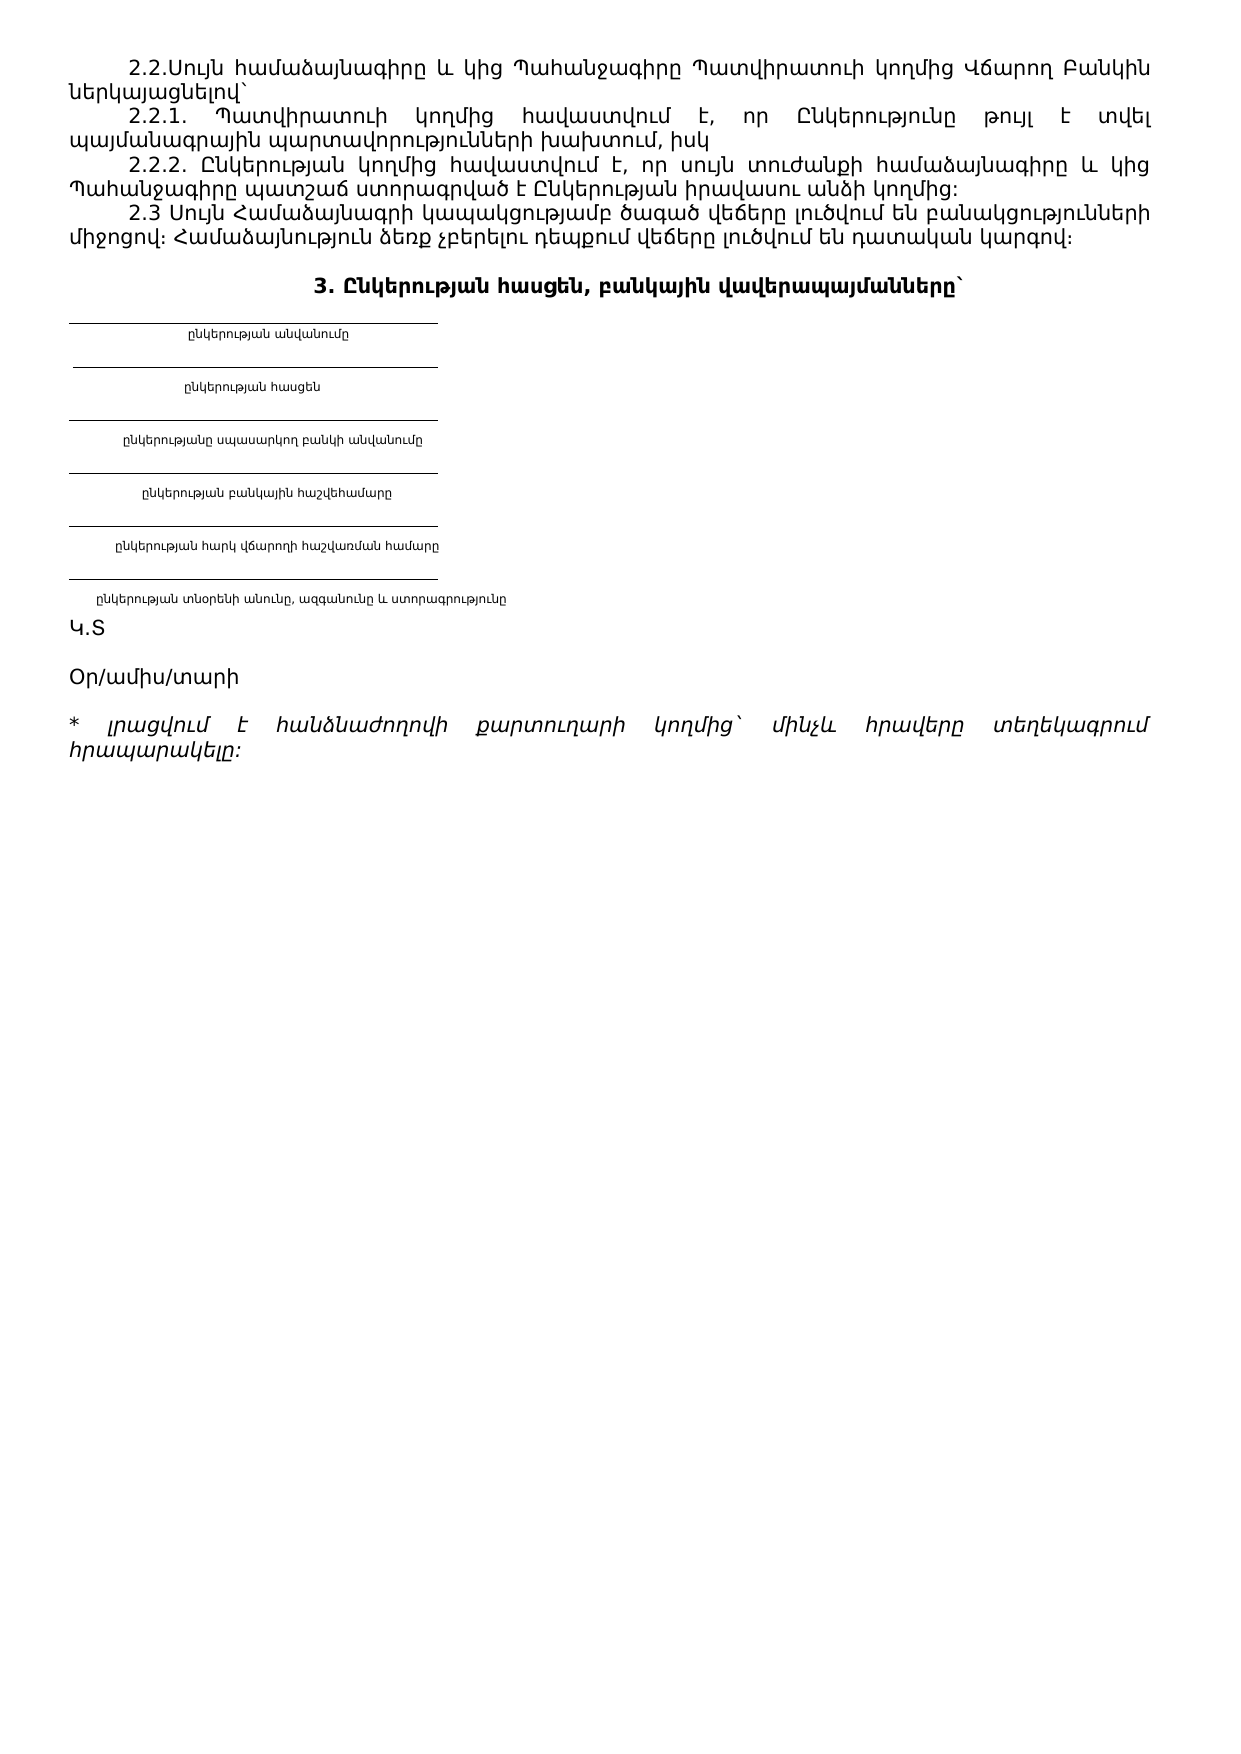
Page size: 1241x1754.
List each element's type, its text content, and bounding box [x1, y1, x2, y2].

text Օր/ամիս/տարի [69, 665, 1152, 689]
text ընկերությանը սպասարկող բանկի անվանումը [69, 433, 1152, 457]
text * լրացվում է հանձնաժողովի քարտուղարի կողմից` մինչև հրավերը տեղեկագրում հրապարակելը: [69, 713, 1152, 762]
text ընկերության բանկային հաշվեհամարը [69, 486, 1152, 510]
text 2.2.2. Ընկերության կողմից հավաստվում է, որ սույն տուժանքի համաձայնագիրը և կից Պահանջագիրը պատշաճ ստորագրված է Ընկերության իրավասու անձի կողմից: [69, 153, 1152, 201]
text 3. Ընկերության հասցեն, բանկային վավերապայմանները` [69, 274, 1152, 298]
text ընկերության տնօրենի անունը, ազգանունը և ստորագրությունը [69, 592, 1152, 616]
text ընկերության հարկ վճարողի հաշվառման համարը [69, 539, 1152, 563]
text 2.2.Սույն համաձայնագիրը և կից Պահանջագիրը Պատվիրատուի կողմից Վճարող Բանկին ներկայացնելով` [69, 56, 1152, 104]
text ընկերության հասցեն [69, 380, 1152, 404]
text 2.3 Սույն Համաձայնագրի կապակցությամբ ծագած վեճերը լուծվում են բանակցությունների միջոցով։ Համաձայնություն ձեռք չբերելու դեպքում վեճերը լուծվում են դատական կարգով։ [69, 201, 1152, 250]
text ընկերության անվանումը [69, 327, 1152, 351]
text Կ.Տ [69, 616, 1152, 641]
text 2.2.1. Պատվիրատուի կողմից հավաստվում է, որ Ընկերությունը թույլ է տվել պայմանագրային պարտավորությունների խախտում, իսկ [69, 104, 1152, 153]
